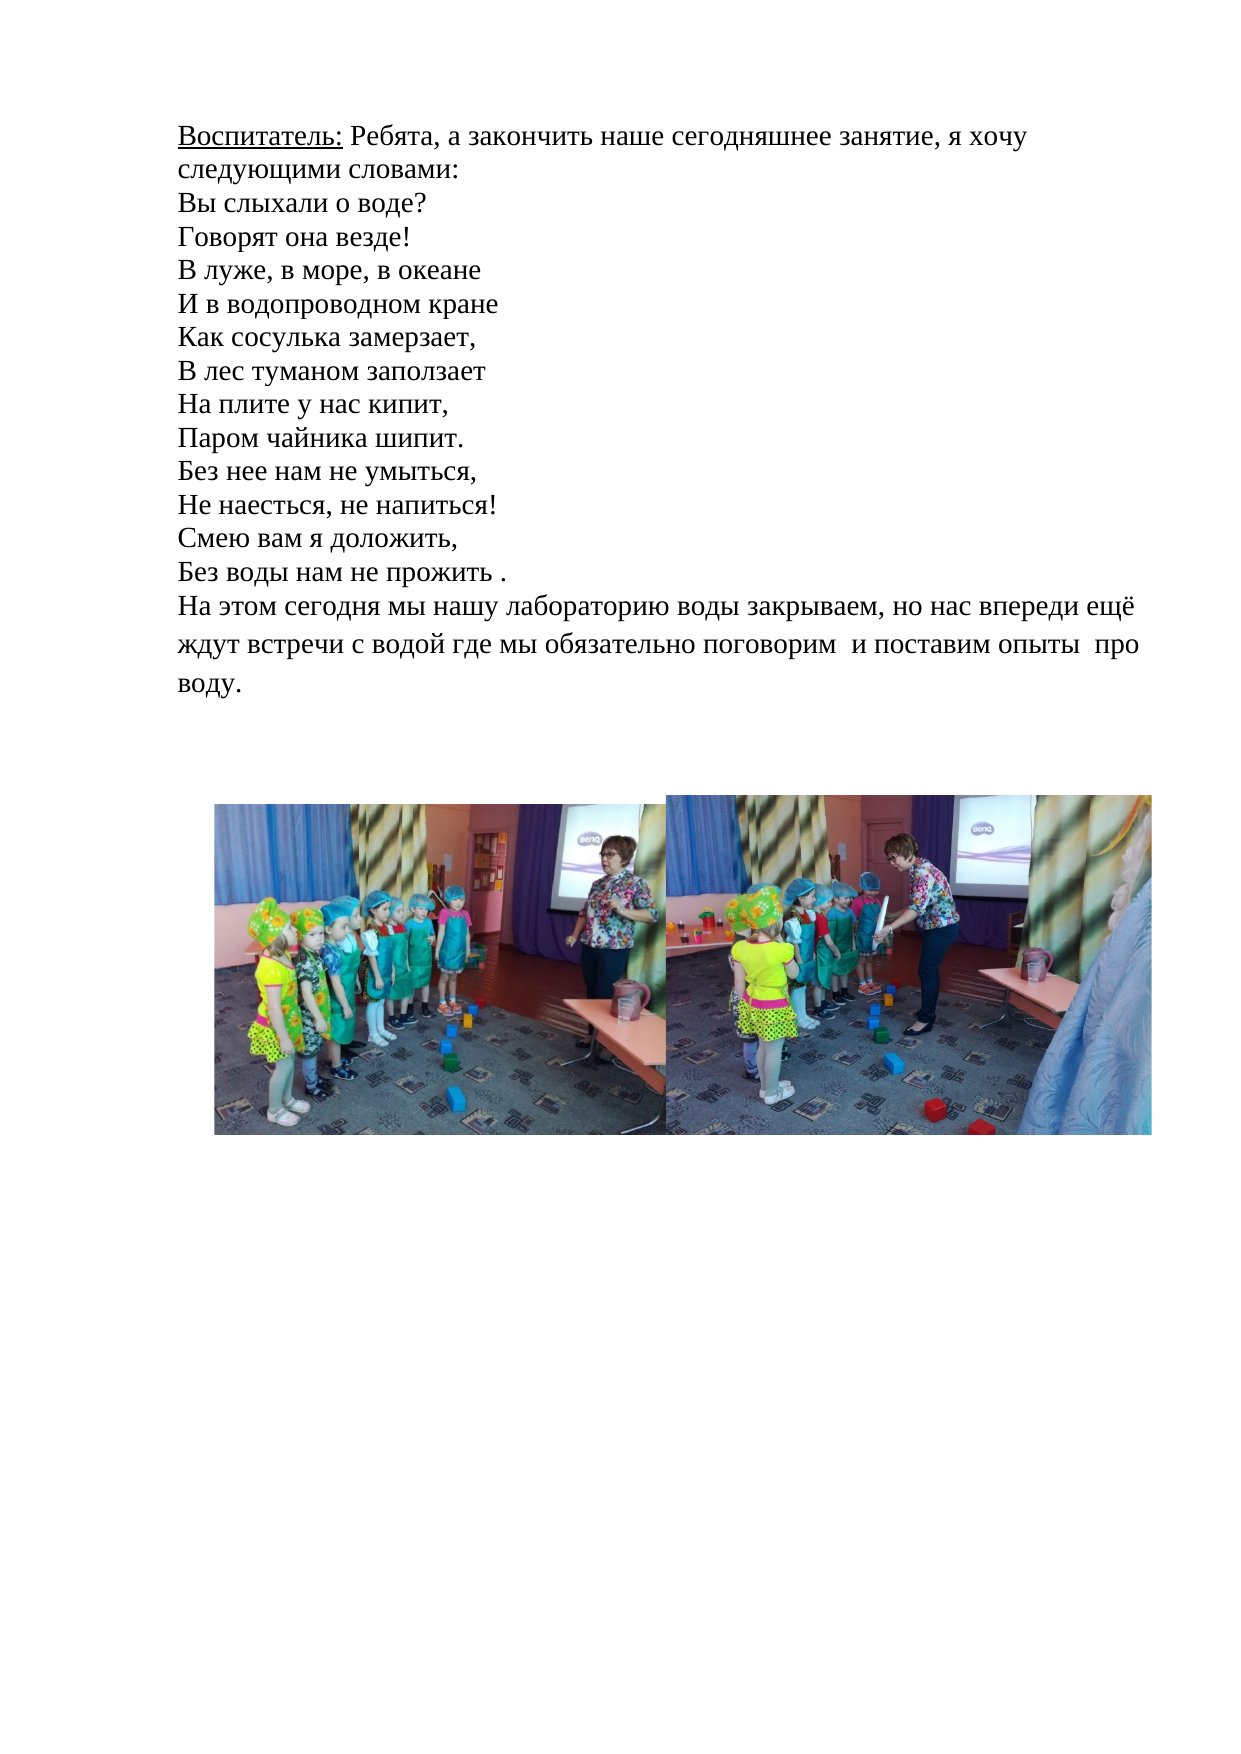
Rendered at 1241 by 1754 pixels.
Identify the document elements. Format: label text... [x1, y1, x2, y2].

text На этом сегодня мы нашу лабораторию воды закрываем, но нас впереди ещё ждут встречи с водой где мы обязательно поговорим и поставим опыты про воду. [177, 588, 1152, 698]
picture [214, 795, 1152, 1135]
text Вы слыхали о воде? Говорят она везде! В луже, в море, в океане И в водопроводном кране Как сосулька замерзает, В лес туманом заползает На плите у нас кипит, Паром чайника шипит. Без нее нам не умыться, Не наесться, не напиться! Смею вам я доложить, Без воды нам не прожить . [177, 185, 1152, 588]
text Воспитатель: Ребята, а закончить наше сегодняшнее занятие, я хочу следующими словами: [459, 118, 1152, 185]
